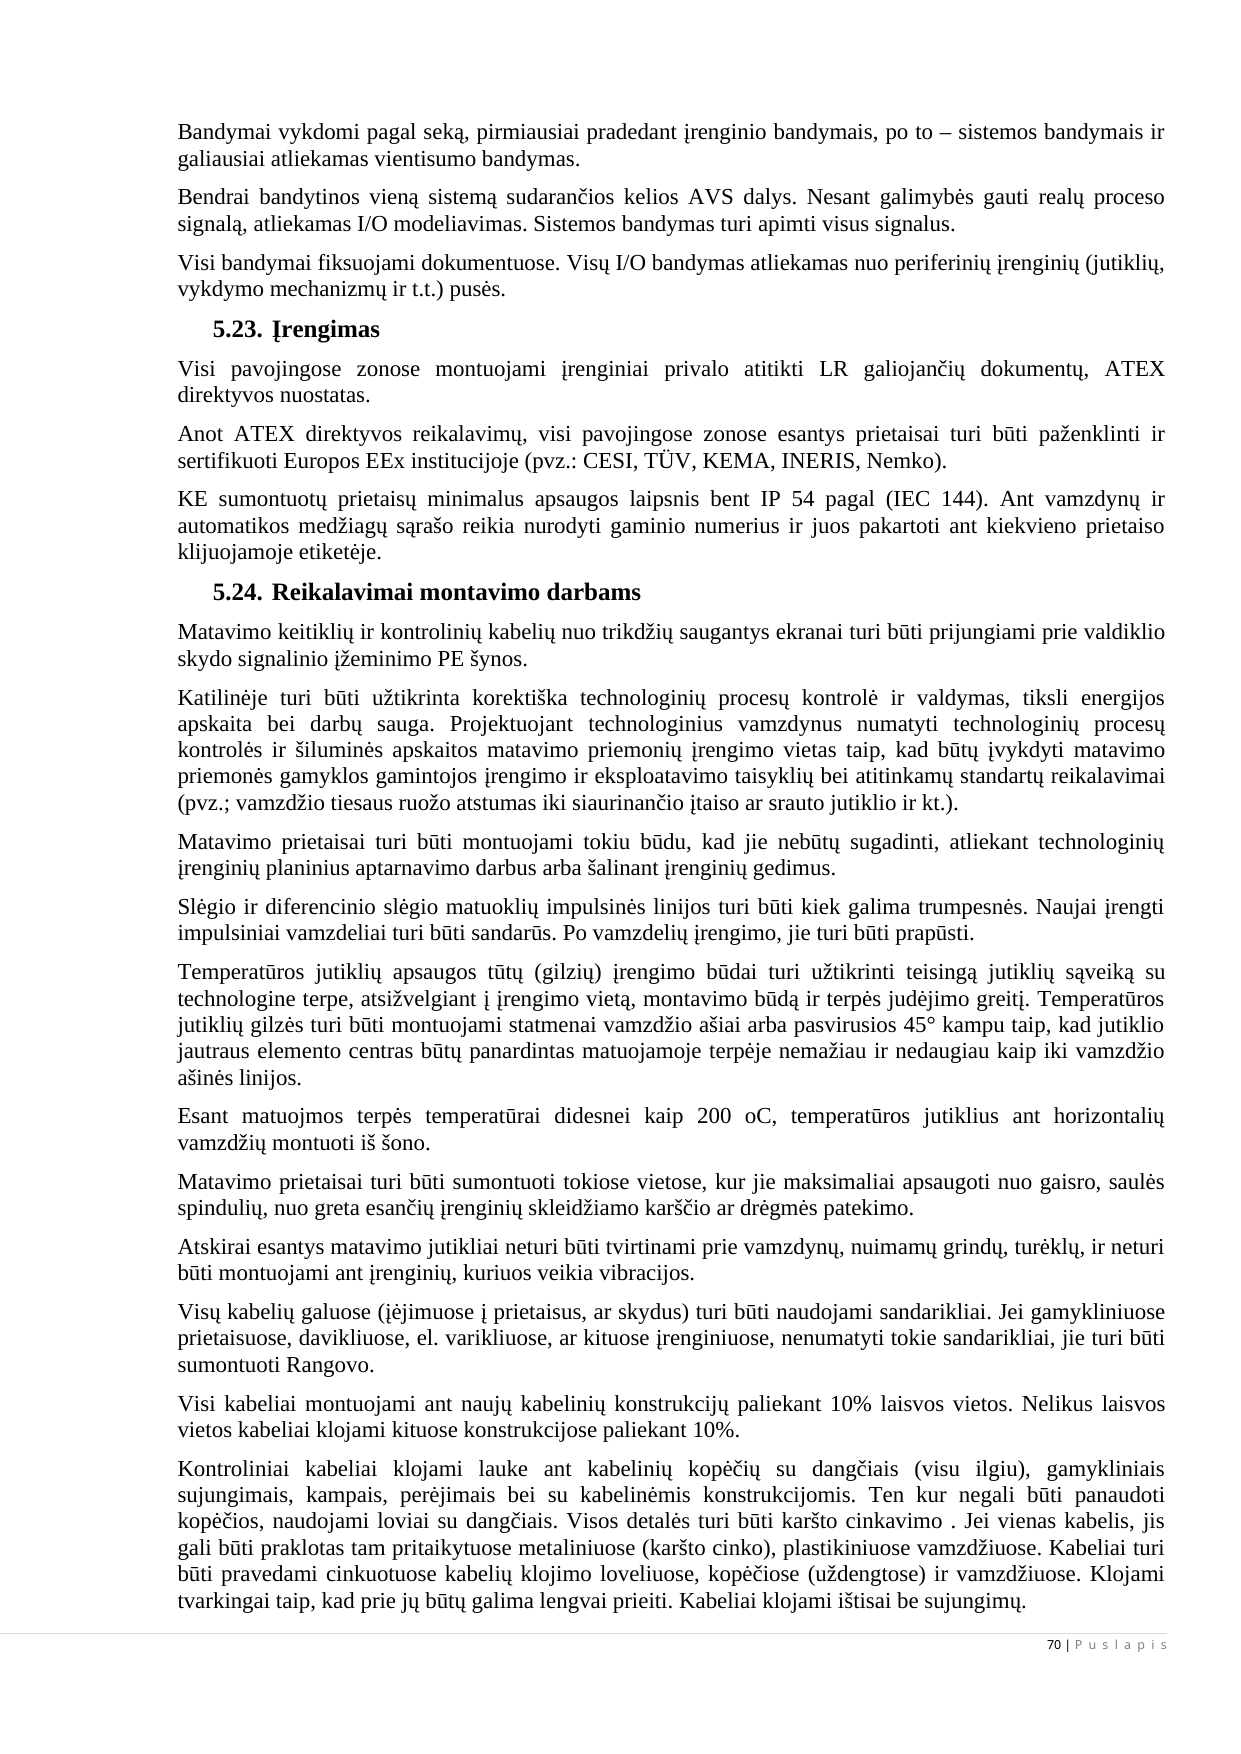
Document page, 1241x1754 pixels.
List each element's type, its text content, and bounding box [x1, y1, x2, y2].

text Matavimo prietaisai turi būti montuojami tokiu būdu, kad jie nebūtų sugadinti, atliekant technologinių įrenginių planinius aptarnavimo darbus arba šalinant įrenginių gedimus. [177, 828, 1167, 881]
text Visi kabeliai montuojami ant naujų kabelinių konstrukcijų paliekant 10% laisvos vietos. Nelikus laisvos vietos kabeliai klojami kituose konstrukcijose paliekant 10%. [177, 1390, 1167, 1442]
text Visų kabelių galuose (įėjimuose į prietaisus, ar skydus) turi būti naudojami sandarikliai. Jei gamykliniuose prietaisuose, davikliuose, el. varikliuose, ar kituose įrenginiuose, nenumatyti tokie sandarikliai, jie turi būti sumontuoti Rangovo. [177, 1298, 1167, 1377]
text Visi pavojingose zonose montuojami įrenginiai privalo atitikti LR galiojančių dokumentų, ATEX direktyvos nuostatas. [177, 355, 1167, 408]
text Anot ATEX direktyvos reikalavimų, visi pavojingose zonose esantys prietaisai turi būti paženklinti ir sertifikuoti Europos EEx institucijoje (pvz.: CESI, TÜV, KEMA, INERIS, Nemko). [177, 420, 1167, 473]
text Atskirai esantys matavimo jutikliai neturi būti tvirtinami prie vamzdynų, nuimamų grindų, turėklų, ir neturi būti montuojami ant įrenginių, kuriuos veikia vibracijos. [177, 1233, 1167, 1286]
text Matavimo keitiklių ir kontrolinių kabelių nuo trikdžių saugantys ekranai turi būti prijungiami prie valdiklio skydo signalinio įžeminimo PE šynos. [177, 618, 1167, 671]
text Katilinėje turi būti užtikrinta korektiška technologinių procesų kontrolė ir valdymas, tiksli energijos apskaita bei darbų sauga. Projektuojant technologinius vamzdynus numatyti technologinių procesų kontrolės ir šiluminės apskaitos matavimo priemonių įrengimo vietas taip, kad būtų įvykdyti matavimo priemonės gamyklos gamintojos įrengimo ir eksploatavimo taisyklių bei atitinkamų standartų reikalavimai (pvz.; vamzdžio tiesaus ruožo atstumas iki siaurinančio įtaiso ar srauto jutiklio ir kt.). [177, 683, 1167, 815]
text Kontroliniai kabeliai klojami lauke ant kabelinių kopėčių su dangčiais (visu ilgiu), gamykliniais sujungimais, kampais, perėjimais bei su kabelinėmis konstrukcijomis. Ten kur negali būti panaudoti kopėčios, naudojami loviai su dangčiais. Visos detalės turi būti karšto cinkavimo . Jei vienas kabelis, jis gali būti praklotas tam pritaikytuose metaliniuose (karšto cinko), plastikiniuose vamzdžiuose. Kabeliai turi būti pravedami cinkuotuose kabelių klojimo loveliuose, kopėčiose (uždengtose) ir vamzdžiuose. Klojami tvarkingai taip, kad prie jų būtų galima lengvai prieiti. Kabeliai klojami ištisai be sujungimų. [177, 1455, 1167, 1613]
text Esant matuojmos terpės temperatūrai didesnei kaip 200 oC, temperatūros jutiklius ant horizontalių vamzdžių montuoti iš šono. [177, 1102, 1167, 1155]
text Bandymai vykdomi pagal seką, pirmiausiai pradedant įrenginio bandymais, po to – sistemos bandymais ir galiausiai atliekamas vientisumo bandymas. [177, 118, 1167, 171]
text KE sumontuotų prietaisų minimalus apsaugos laipsnis bent IP 54 pagal (IEC 144). Ant vamzdynų ir automatikos medžiagų sąrašo reikia nurodyti gaminio numerius ir juos pakartoti ant kiekvieno prietaiso klijuojamoje etiketėje. [177, 486, 1167, 564]
text Temperatūros jutiklių apsaugos tūtų (gilzių) įrengimo būdai turi užtikrinti teisingą jutiklių sąveiką su technologine terpe, atsižvelgiant į įrengimo vietą, montavimo būdą ir terpės judėjimo greitį. Temperatūros jutiklių gilzės turi būti montuojami statmenai vamzdžio ašiai arba pasvirusios 45° kampu taip, kad jutiklio jautraus elemento centras būtų panardintas matuojamoje terpėje nemažiau ir nedaugiau kaip iki vamzdžio ašinės linijos. [177, 958, 1167, 1090]
subtitle Reikalavimai montavimo darbams [213, 577, 1167, 606]
text Slėgio ir diferencinio slėgio matuoklių impulsinės linijos turi būti kiek galima trumpesnės. Naujai įrengti impulsiniai vamzdeliai turi būti sandarūs. Po vamzdelių įrengimo, jie turi būti prapūsti. [177, 893, 1167, 946]
text Visi bandymai fiksuojami dokumentuose. Visų I/O bandymas atliekamas nuo periferinių įrenginių (jutiklių, vykdymo mechanizmų ir t.t.) pusės. [177, 249, 1167, 301]
text Matavimo prietaisai turi būti sumontuoti tokiose vietose, kur jie maksimaliai apsaugoti nuo gaisro, saulės spindulių, nuo greta esančių įrenginių skleidžiamo karščio ar drėgmės patekimo. [177, 1168, 1167, 1220]
subtitle Įrengimas [213, 314, 1167, 343]
text Bendrai bandytinos vieną sistemą sudarančios kelios AVS dalys. Nesant galimybės gauti realų proceso signalą, atliekamas I/O modeliavimas. Sistemos bandymas turi apimti visus signalus. [177, 183, 1167, 236]
